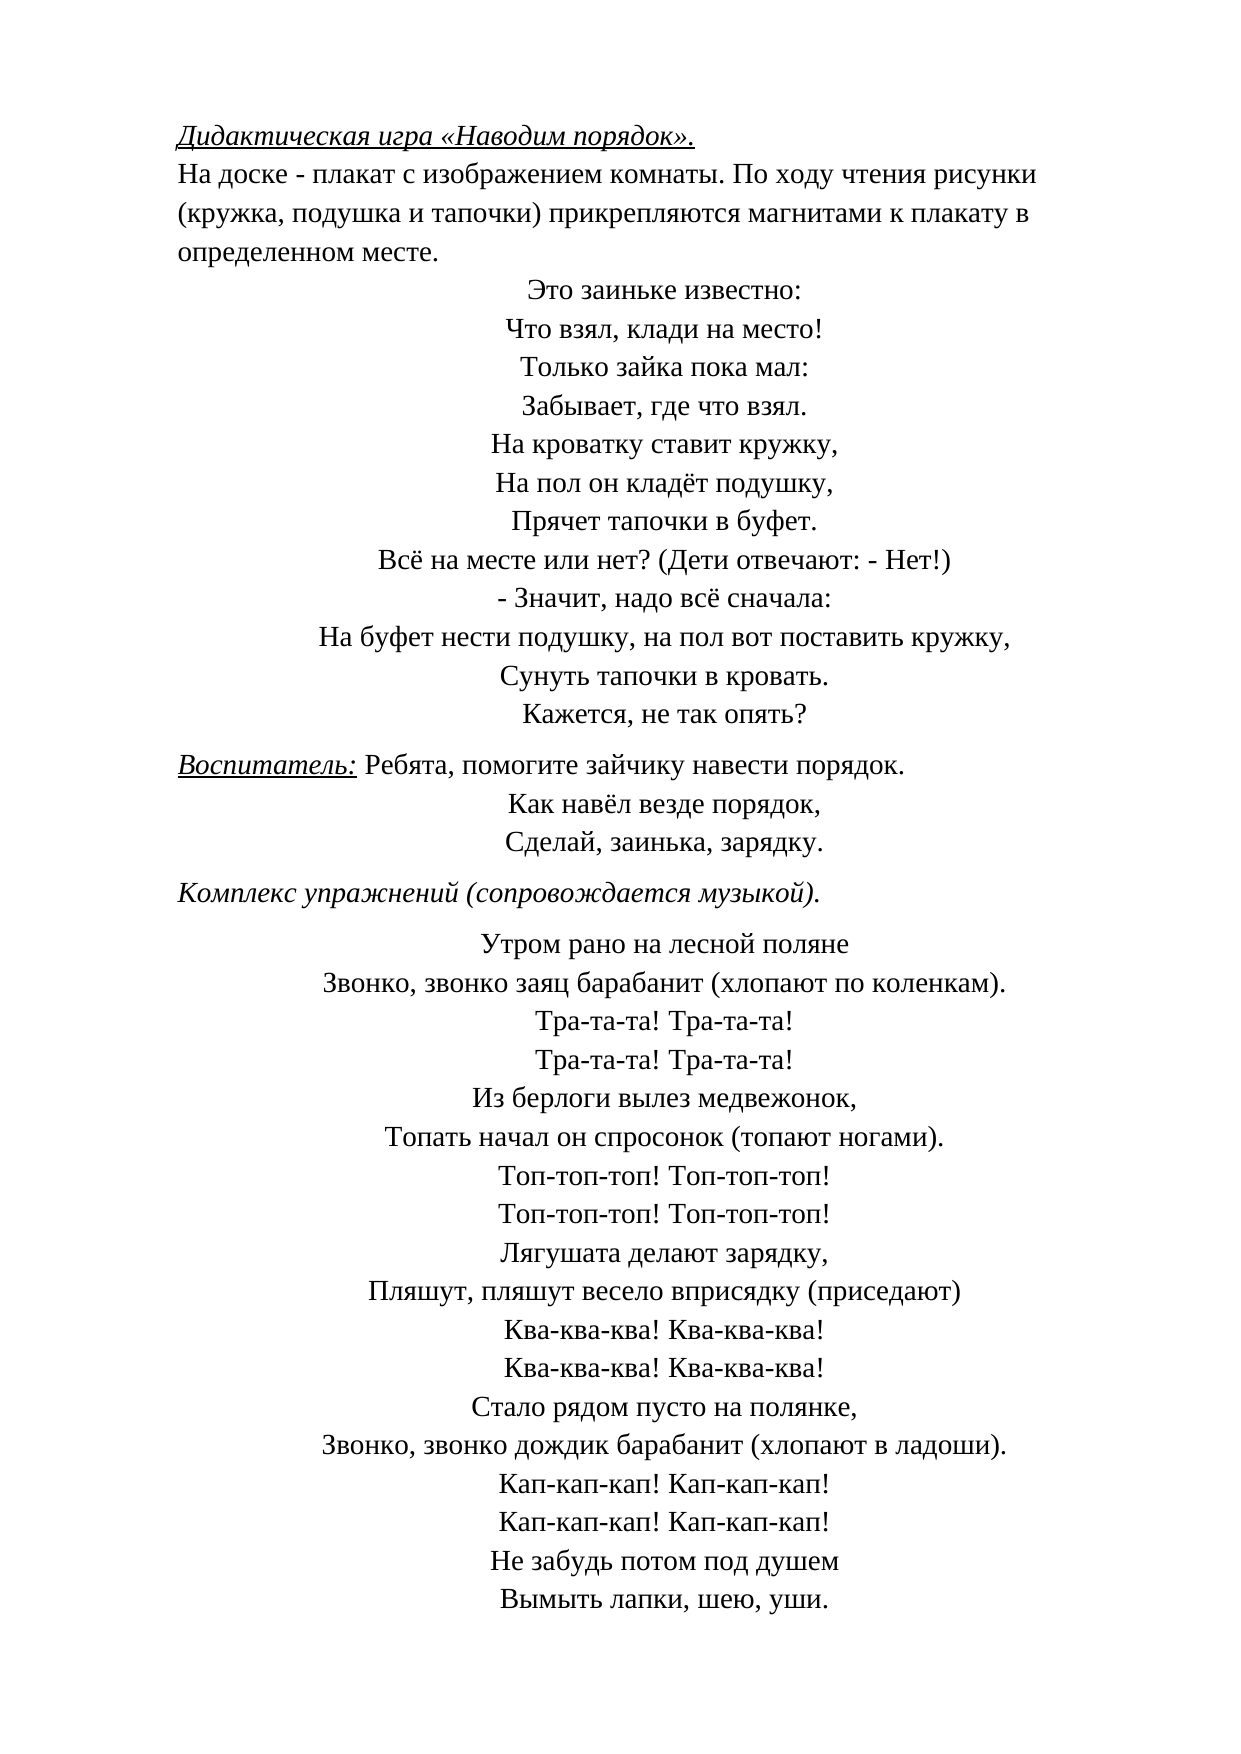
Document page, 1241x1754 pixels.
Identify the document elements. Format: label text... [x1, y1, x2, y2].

text - Значит, надо всё сначала: [177, 581, 1152, 614]
text Кап-кап-кап! Кап-кап-кап! Не забудь потом под душем Вымыть лапки, шею, уши. [177, 1504, 1152, 1615]
text Воспитатель: Ребята, помогите зайчику навести порядок. [177, 747, 1152, 781]
text На кроватку ставит кружку, [177, 426, 1152, 460]
text На доске - плакат с изображением комнаты. По ходу чтения рисунки (кружка, подушка и тапочки) прикрепляются магнитами к плакату в определенном месте. [177, 157, 1152, 267]
text Утром рано на лесной поляне Звонко, звонко заяц барабанит (хлопают по коленкам). Тра-та-та! Тра-та-та! Тра-та-та! Тра-та-та! Из берлоги вылез медвежонок, Топать начал он спросонок (топают ногами). Топ-топ-топ! Топ-топ-топ! Топ-топ-топ! Топ-топ-топ! Лягушата делают зарядку, Пляшут, пляшут весело вприсядку (приседают) Ква-ква-ква! Ква-ква-ква! Ква-ква-ква! Ква-ква-ква! Стало рядом пусто на полянке, Звонко, звонко дождик барабанит (хлопают в ладоши). Кап-кап-кап! Кап-кап-кап! [177, 926, 1152, 1499]
text Всё на месте или нет? (Дети отвечают: - Нет!) [177, 542, 1152, 576]
text Комплекс упражнений (сопровождается музыкой). [177, 875, 1152, 909]
text Кажется, не так опять? [177, 696, 1152, 730]
text Сунуть тапочки в кровать. [177, 658, 1152, 691]
text Как навёл везде порядок, Сделай, заинька, зарядку. [177, 786, 1152, 858]
text На буфет нести подушку, на пол вот поставить кружку, [177, 619, 1152, 653]
text Это заиньке известно: Что взял, клади на место! Только зайка пока мал: Забывает, где что взял. [177, 272, 1152, 421]
text Дидактическая игра «Наводим порядок». [177, 118, 1152, 152]
text Прячет тапочки в буфет. [177, 503, 1152, 537]
text На пол он кладёт подушку, [177, 465, 1152, 498]
